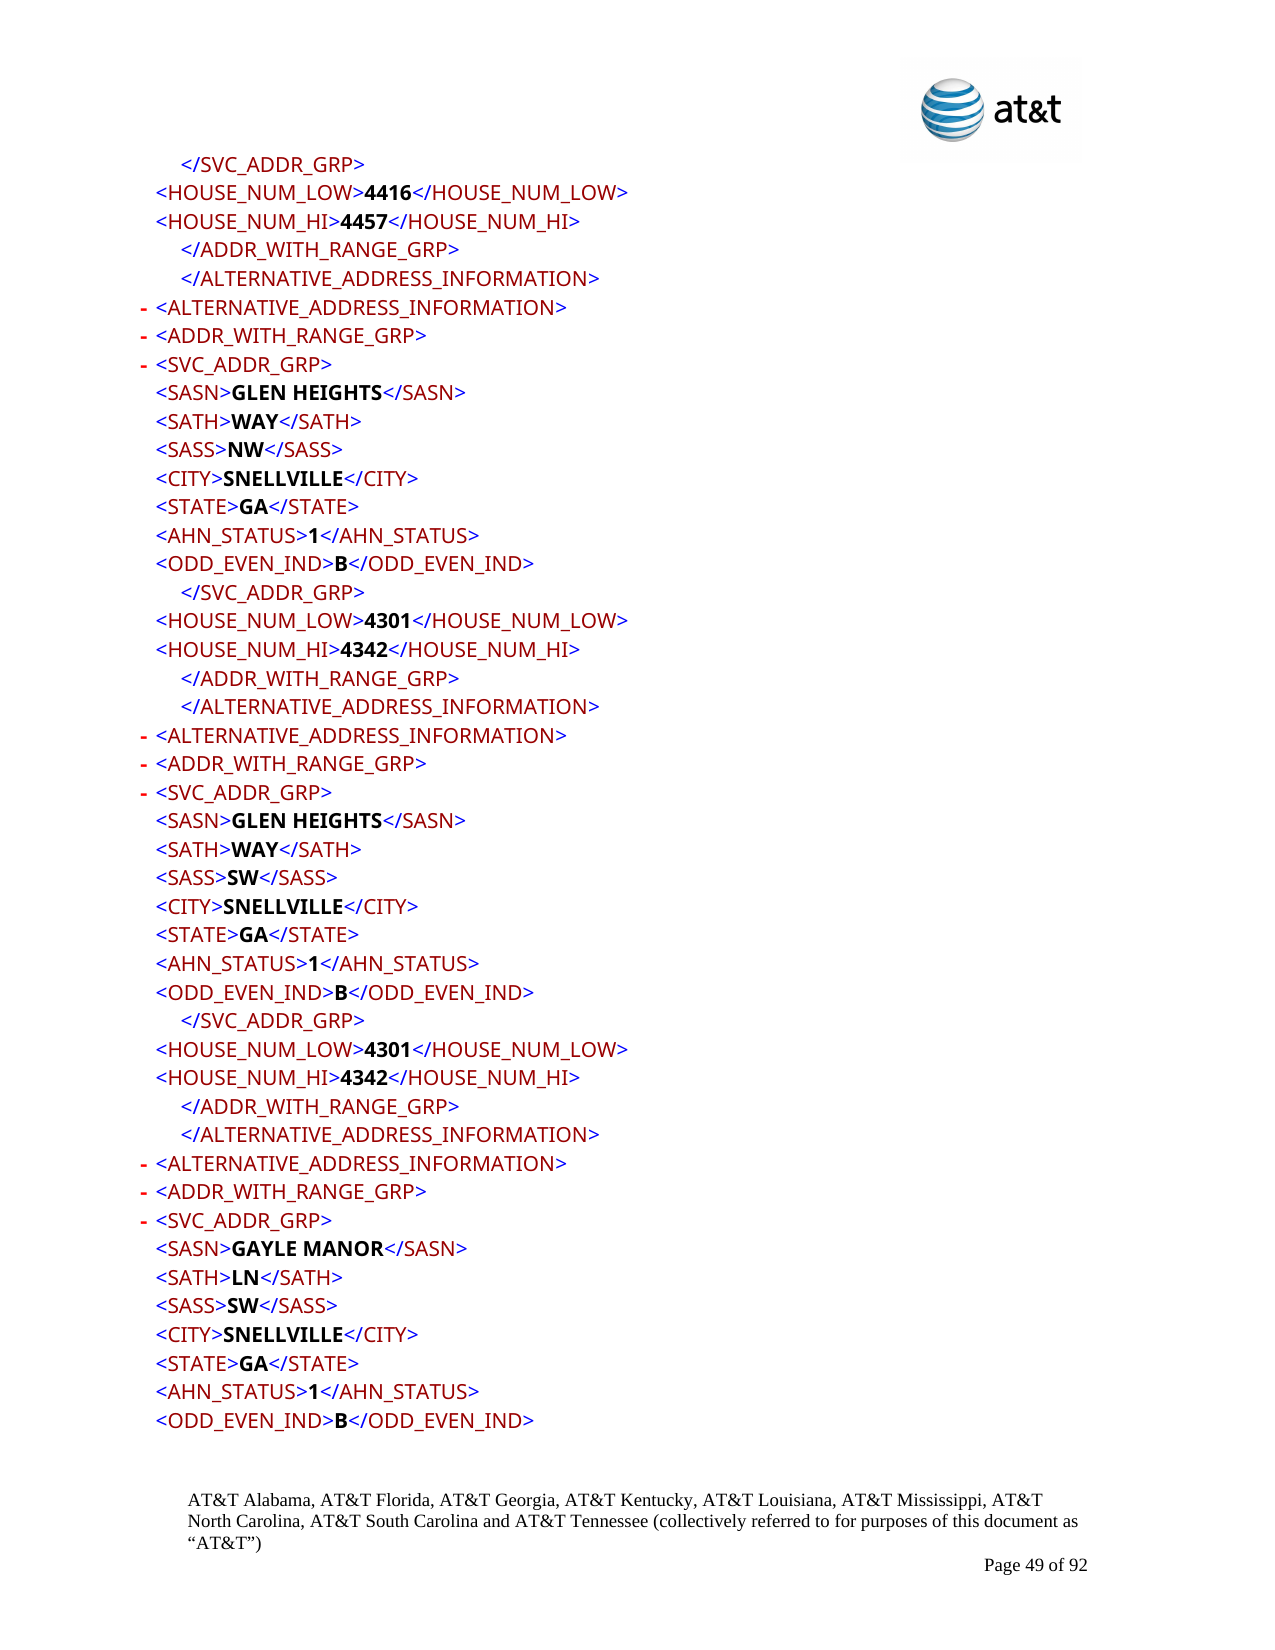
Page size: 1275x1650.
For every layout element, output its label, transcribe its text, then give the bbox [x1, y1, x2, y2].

text - <ALTERNATIVE_ADDRESS_INFORMATION> [137, 293, 1087, 321]
text <HOUSE_NUM_LOW>4301</HOUSE_NUM_LOW> [137, 1035, 1087, 1063]
text <HOUSE_NUM_LOW>4416</HOUSE_NUM_LOW> [137, 178, 1087, 207]
text </SVC_ADDR_GRP> [162, 1006, 1087, 1035]
text <ODD_EVEN_IND>B</ODD_EVEN_IND> [137, 549, 1087, 578]
text - <SVC_ADDR_GRP> [137, 778, 1087, 806]
text - <ADDR_WITH_RANGE_GRP> [137, 749, 1087, 778]
text <AHN_STATUS>1</AHN_STATUS> [137, 521, 1087, 549]
text <SATH>WAY</SATH> [137, 835, 1087, 863]
text </SVC_ADDR_GRP> [162, 150, 1087, 178]
text <HOUSE_NUM_HI>4342</HOUSE_NUM_HI> [137, 635, 1087, 664]
text <SASS>SW</SASS> [137, 1292, 1087, 1320]
text - <SVC_ADDR_GRP> [137, 1206, 1087, 1234]
text <SASS>NW</SASS> [137, 435, 1087, 464]
text </ADDR_WITH_RANGE_GRP> [162, 664, 1087, 692]
text </ADDR_WITH_RANGE_GRP> [162, 236, 1087, 264]
text <ODD_EVEN_IND>B</ODD_EVEN_IND> [137, 1406, 1087, 1434]
text <SATH>WAY</SATH> [137, 407, 1087, 435]
text </ADDR_WITH_RANGE_GRP> [162, 1092, 1087, 1120]
text </ALTERNATIVE_ADDRESS_INFORMATION> [162, 692, 1087, 721]
picture [900, 57, 1082, 150]
text <STATE>GA</STATE> [137, 1349, 1087, 1377]
text <AHN_STATUS>1</AHN_STATUS> [137, 949, 1087, 978]
text <AHN_STATUS>1</AHN_STATUS> [137, 1377, 1087, 1406]
text <STATE>GA</STATE> [137, 921, 1087, 949]
text <CITY>SNELLVILLE</CITY> [137, 1320, 1087, 1349]
text <SASS>SW</SASS> [137, 863, 1087, 892]
text <SASN>GAYLE MANOR</SASN> [137, 1234, 1087, 1263]
text </ALTERNATIVE_ADDRESS_INFORMATION> [162, 264, 1087, 293]
text - <ALTERNATIVE_ADDRESS_INFORMATION> [137, 1149, 1087, 1177]
text <ODD_EVEN_IND>B</ODD_EVEN_IND> [137, 978, 1087, 1006]
text <SASN></SASN> [137, 806, 1087, 835]
text <HOUSE_NUM_HI>4342</HOUSE_NUM_HI> [137, 1063, 1087, 1092]
text - <ADDR_WITH_RANGE_GRP> [137, 1177, 1087, 1206]
text <SASN></SASN> [137, 378, 1087, 407]
text </SVC_ADDR_GRP> [162, 578, 1087, 607]
text <SATH>LN</SATH> [137, 1263, 1087, 1292]
text <STATE>GA</STATE> [137, 492, 1087, 521]
text - <SVC_ADDR_GRP> [137, 350, 1087, 378]
text </ALTERNATIVE_ADDRESS_INFORMATION> [162, 1120, 1087, 1149]
text - <ALTERNATIVE_ADDRESS_INFORMATION> [137, 721, 1087, 749]
text <HOUSE_NUM_HI>4457</HOUSE_NUM_HI> [137, 207, 1087, 236]
text - <ADDR_WITH_RANGE_GRP> [137, 321, 1087, 350]
text <CITY>SNELLVILLE</CITY> [137, 464, 1087, 492]
text <HOUSE_NUM_LOW>4301</HOUSE_NUM_LOW> [137, 607, 1087, 635]
text <CITY>SNELLVILLE</CITY> [137, 892, 1087, 921]
